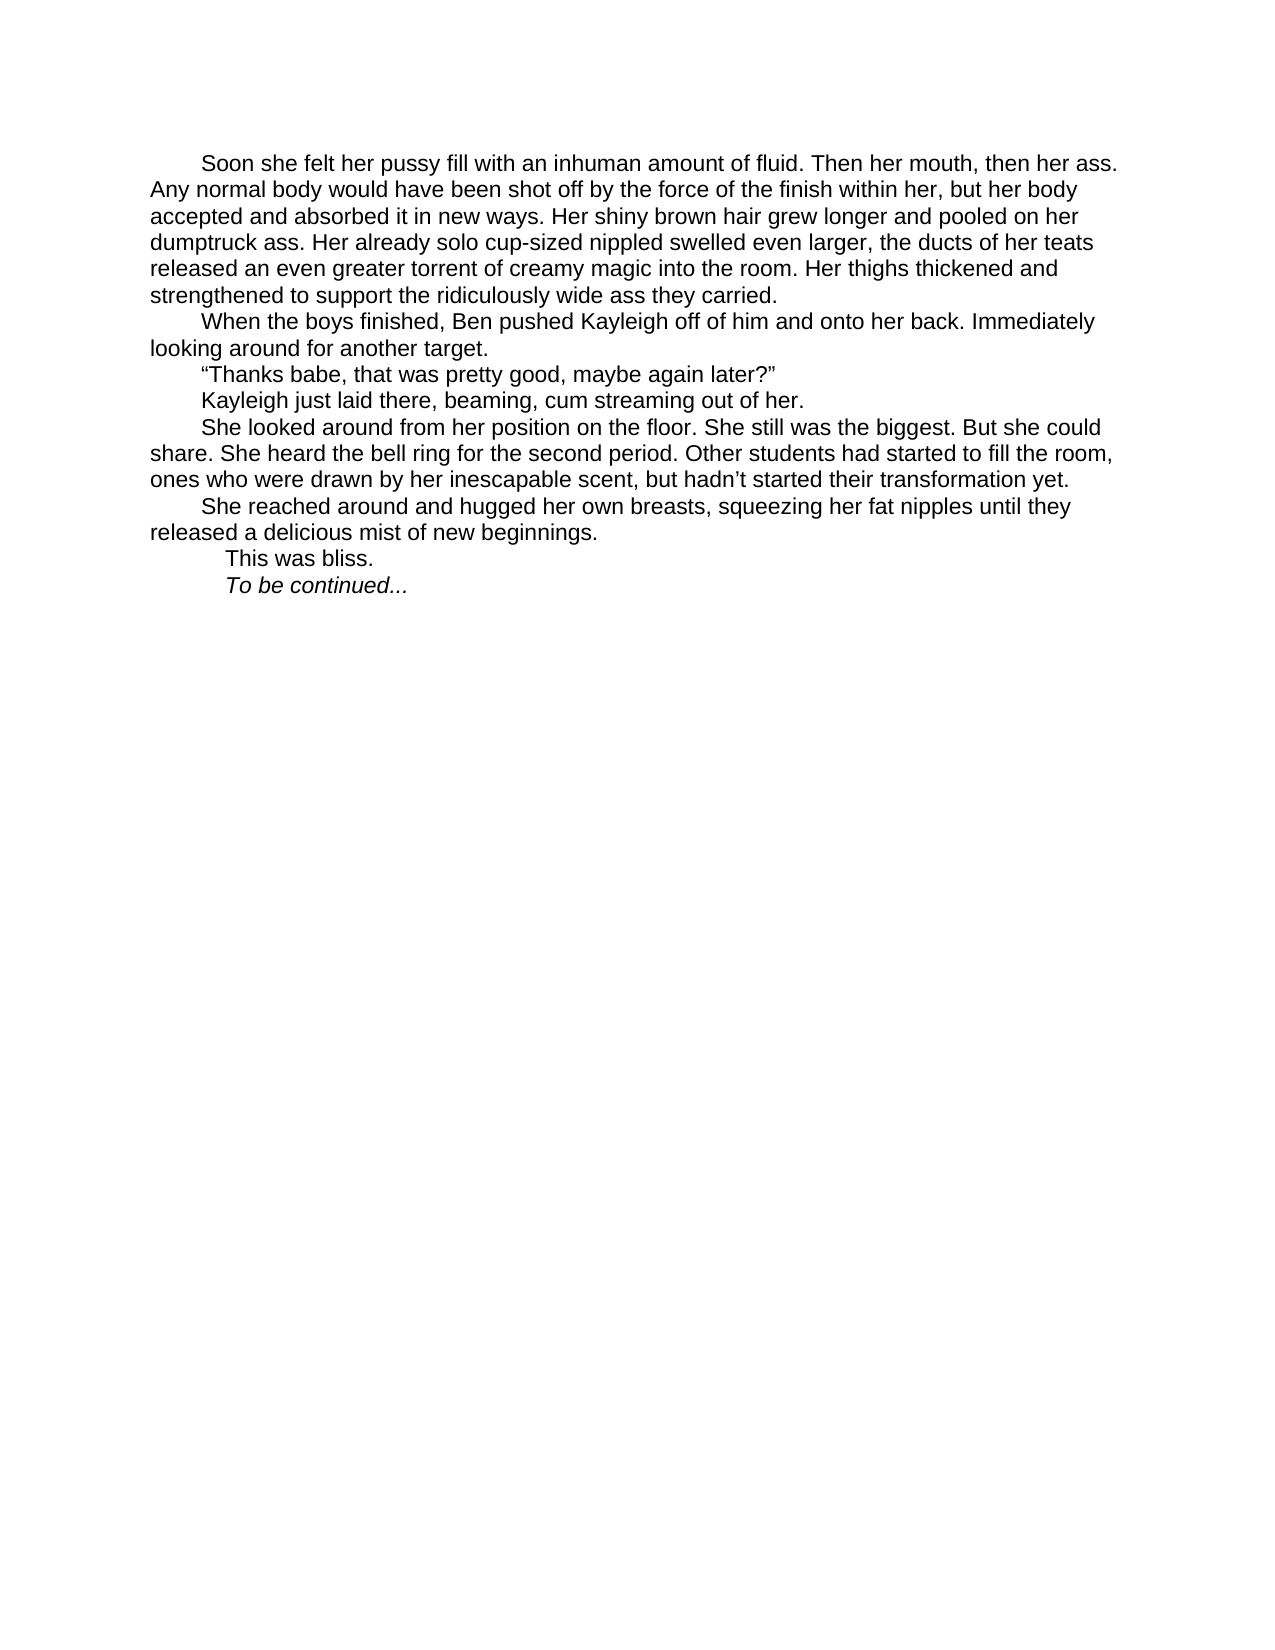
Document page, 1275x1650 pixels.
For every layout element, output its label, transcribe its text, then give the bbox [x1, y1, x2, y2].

text Kayleigh just laid there, beaming, cum streaming out of her. [150, 387, 1125, 413]
text This was bliss. [150, 545, 1125, 572]
text “Thanks babe, that was pretty good, maybe again later?” [150, 361, 1125, 387]
text Soon she felt her pussy fill with an inhuman amount of fluid. Then her mouth, then her ass. Any normal body would have been shot off by the force of the finish within her, but her body accepted and absorbed it in new ways. Her shiny brown hair grew longer and pooled on her dumptruck ass. Her already solo cup-sized nippled swelled even larger, the ducts of her teats released an even greater torrent of creamy magic into the room. Her thighs thickened and strengthened to support the ridiculously wide ass they carried. [150, 150, 1125, 308]
text When the boys finished, Ben pushed Kayleigh off of him and onto her back. Immediately looking around for another target. [150, 308, 1125, 361]
text She looked around from her position on the floor. She still was the biggest. But she could share. She heard the bell ring for the second period. Other students had started to fill the room, ones who were drawn by her inescapable scent, but hadn’t started their transformation yet. [150, 413, 1125, 493]
text To be continued... [150, 572, 1125, 598]
text She reached around and hugged her own breasts, squeezing her fat nipples until they released a delicious mist of new beginnings. [150, 493, 1125, 545]
